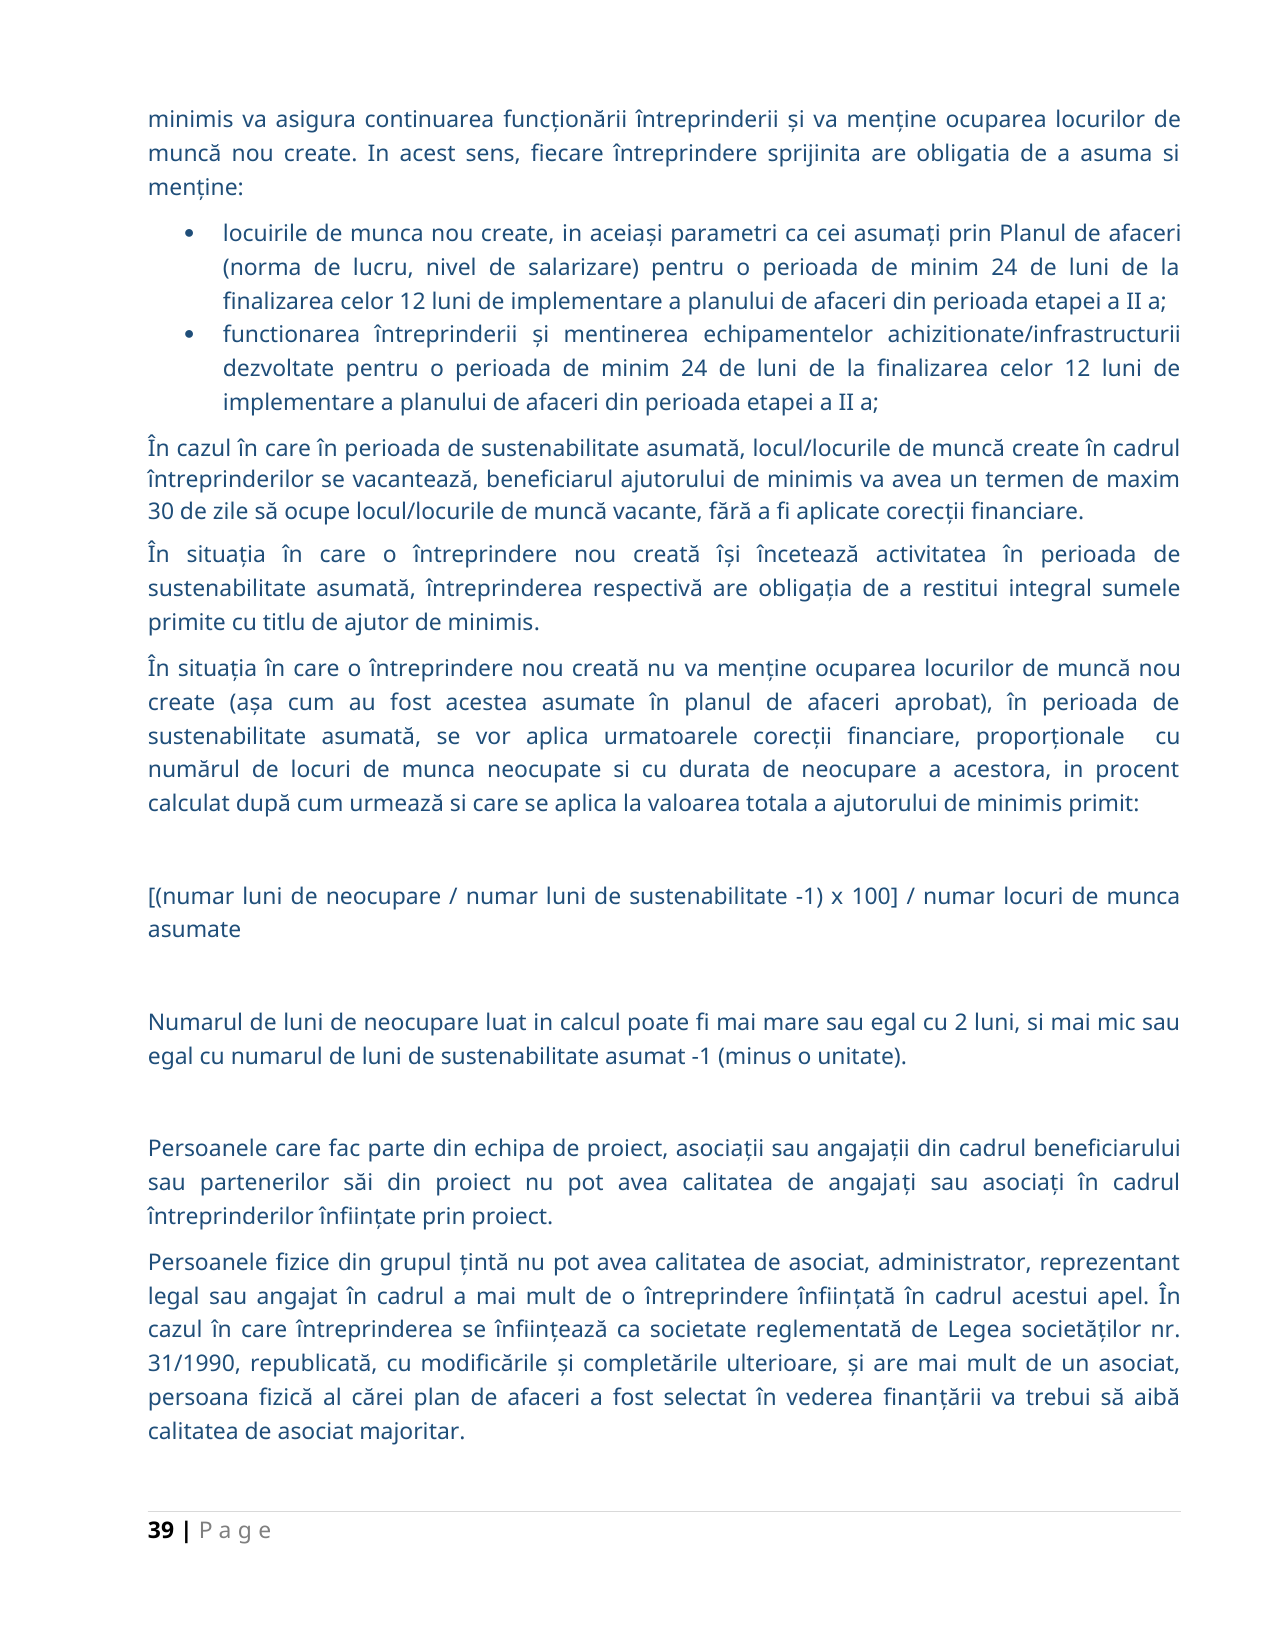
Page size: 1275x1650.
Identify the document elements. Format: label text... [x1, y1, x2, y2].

text [(numar luni de neocupare / numar luni de sustenabilitate -1) x 100] / numar locuri de munca asumate [148, 880, 1181, 945]
list locuirile de munca nou create, in aceiași parametri ca cei asumați prin Planul de afaceri (norma de lucru, nivel de salarizare) pentru o perioada de minim 24 de luni de la finalizarea celor 12 luni de implementare a planului de afaceri din perioada etapei a II a; [185, 217, 1181, 316]
text În situația în care o întreprindere nou creată își încetează activitatea în perioada de sustenabilitate asumată, întreprinderea respectivă are obligația de a restitui integral sumele primite cu titlu de ajutor de minimis. [148, 538, 1181, 637]
text În situația în care o întreprindere nou creată nu va menține ocuparea locurilor de muncă nou create (așa cum au fost acestea asumate în planul de afaceri aprobat), în perioada de sustenabilitate asumată, se vor aplica urmatoarele corecții financiare, proporționale cu numărul de locuri de munca neocupate si cu durata de neocupare a acestora, in procent calculat după cum urmează si care se aplica la valoarea totala a ajutorului de minimis primit: [148, 652, 1181, 818]
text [148, 103, 1181, 202]
text În cazul în care în perioada de sustenabilitate asumată, locul/locurile de muncă create în cadrul întreprinderilor se vacantează, beneficiarul ajutorului de minimis va avea un termen de maxim 30 de zile să ocupe locul/locurile de muncă vacante, fără a fi aplicate corecții financiare. [148, 432, 1181, 526]
text Persoanele care fac parte din echipa de proiect, asociații sau angajații din cadrul beneficiarului sau partenerilor săi din proiect nu pot avea calitatea de angajați sau asociați în cadrul întreprinderilor înființate prin proiect. [148, 1132, 1181, 1231]
text Persoanele fizice din grupul țintă nu pot avea calitatea de asociat, administrator, reprezentant legal sau angajat în cadrul a mai mult de o întreprindere înființată în cadrul acestui apel. În cazul în care întreprinderea se înființează ca societate reglementată de Legea societăților nr. 31/1990, republicată, cu modificările și completările ulterioare, și are mai mult de un asociat, persoana fizică al cărei plan de afaceri a fost selectat în vederea finanțării va trebui să aibă calitatea de asociat majoritar. [148, 1246, 1181, 1446]
list functionarea întreprinderii și mentinerea echipamentelor achizitionate/infrastructurii dezvoltate pentru o perioada de minim 24 de luni de la finalizarea celor 12 luni de implementare a planului de afaceri din perioada etapei a II a; [185, 318, 1181, 417]
text Numarul de luni de neocupare luat in calcul poate fi mai mare sau egal cu 2 luni, si mai mic sau egal cu numarul de luni de sustenabilitate asumat -1 (minus o unitate). [148, 1006, 1181, 1071]
